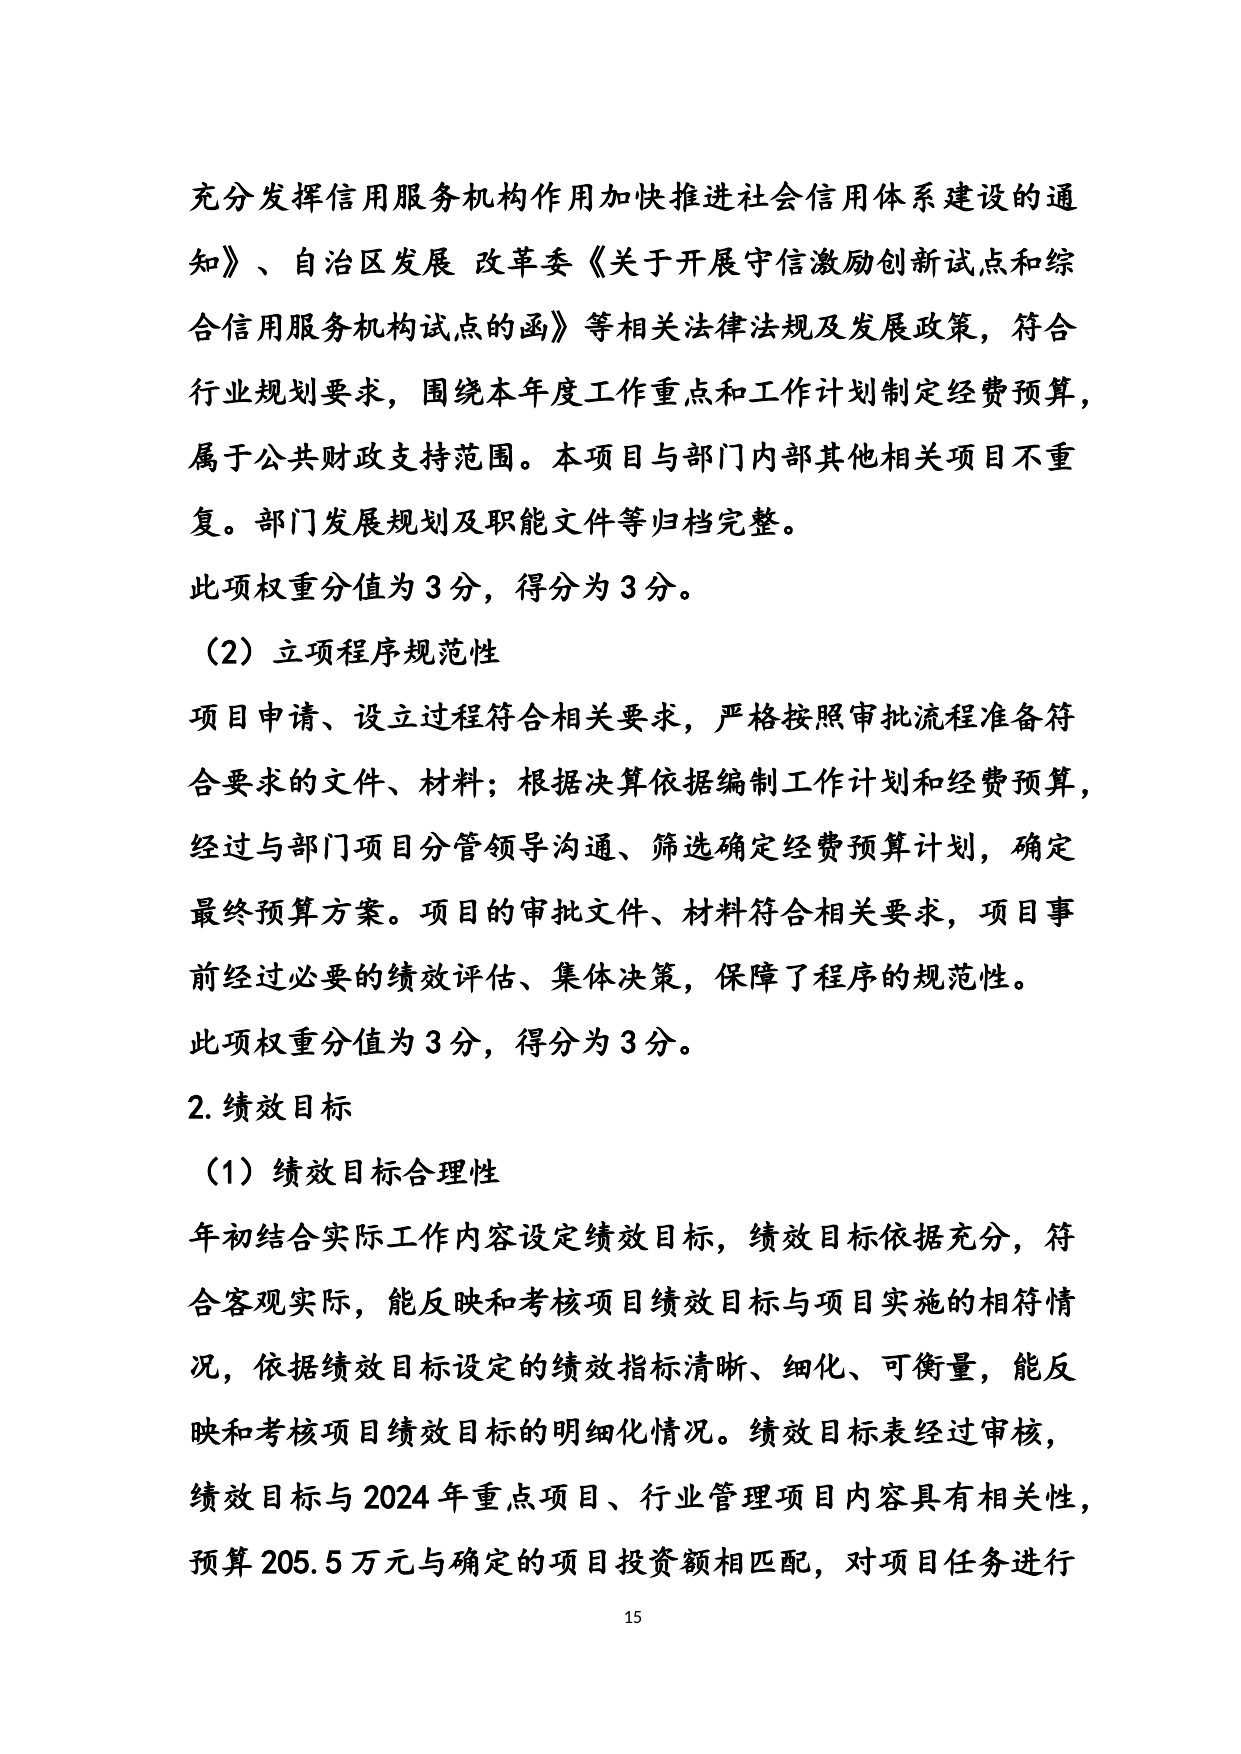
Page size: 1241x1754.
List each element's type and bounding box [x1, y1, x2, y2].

text [187, 162, 1078, 1592]
